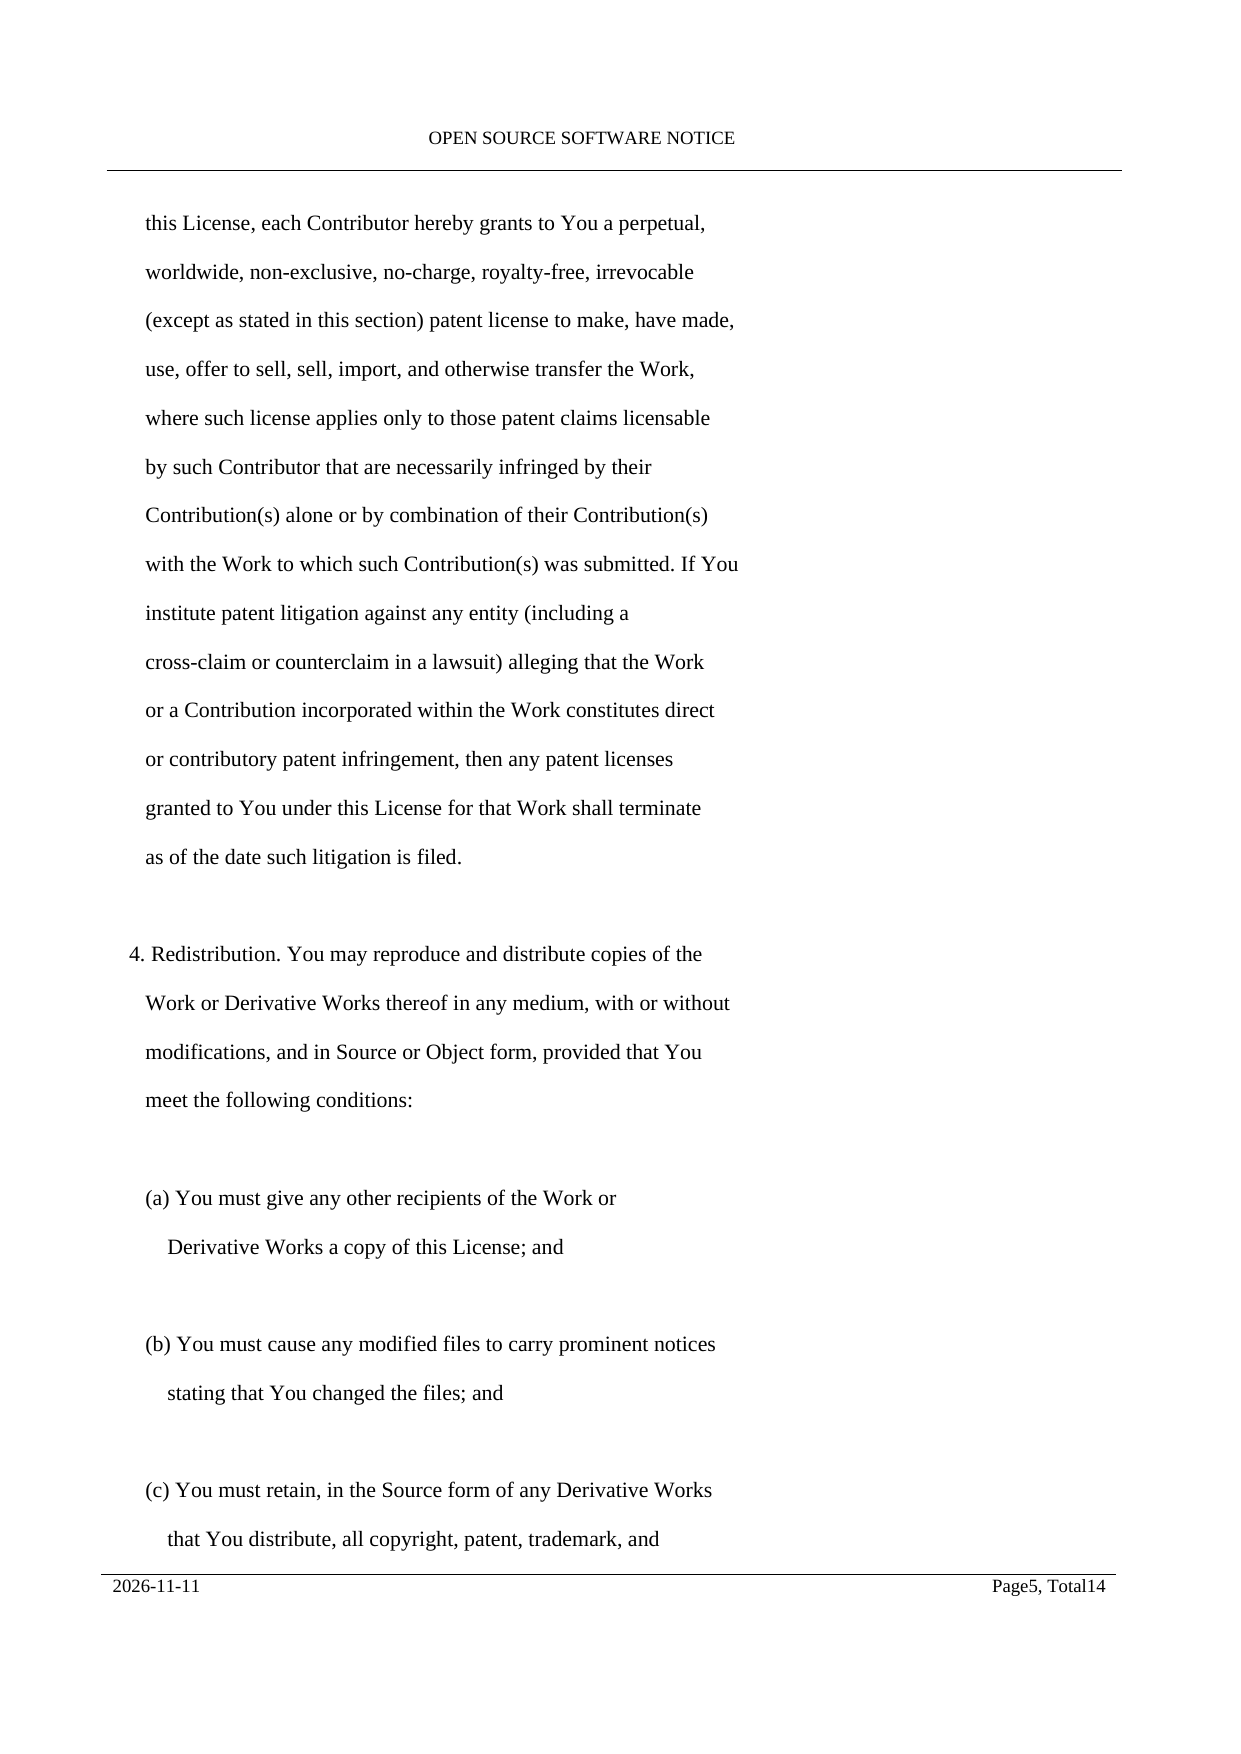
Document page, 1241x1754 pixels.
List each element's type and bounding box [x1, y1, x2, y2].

text [112, 206, 1128, 1555]
